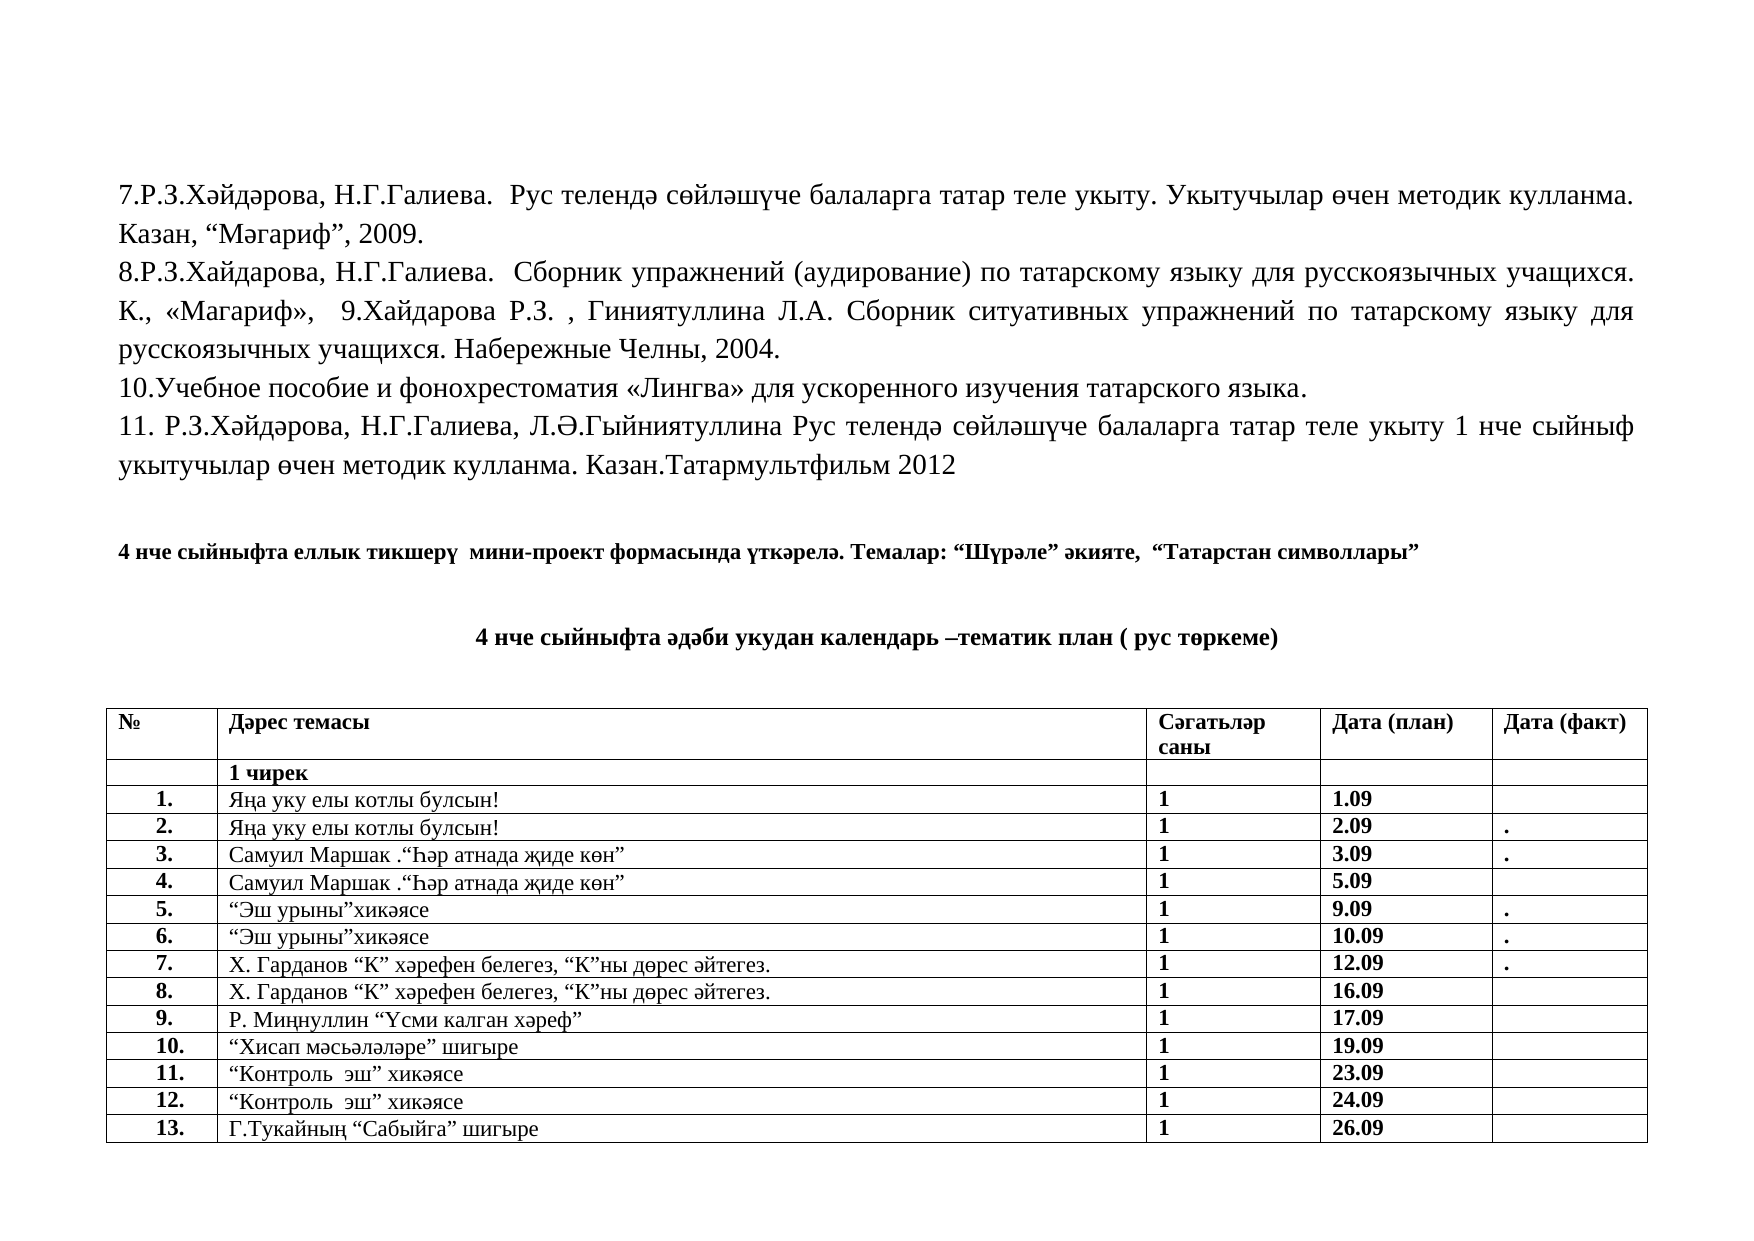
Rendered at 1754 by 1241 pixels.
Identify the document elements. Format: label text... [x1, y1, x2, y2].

table_cell Яңа уку елы котлы булсын! [218, 786, 1146, 813]
table_cell 1 [1147, 1033, 1320, 1059]
table_cell . [1493, 841, 1647, 868]
table_cell Самуил Маршак .“Һәр атнада җиде көн” [218, 869, 1146, 895]
table_cell 1 [1147, 951, 1320, 977]
table_cell . [1493, 924, 1647, 950]
text 8.Р.З.Хайдарова, Н.Г.Галиева. Сборник упражнений (аудирование) по татарскому языку для русскоязычных учащихся. К., «Магариф», 9.Хайдарова Р.З. , Гиниятуллина Л.А. Сборник ситуативных упражнений по татарскому языку для русскоязычных учащихся. Набережные Челны, 2004. [118, 254, 1636, 365]
table_cell . [1493, 951, 1647, 977]
table_cell [107, 760, 217, 785]
table_cell Х. Гарданов “К” хәрефен белегез, “К”ны дөрес әйтегез. [218, 978, 1146, 1004]
table_cell [107, 786, 217, 813]
table_cell [1493, 978, 1647, 1004]
table_cell [107, 1115, 217, 1142]
table_cell 17.09 [1321, 1006, 1492, 1032]
table_cell “Хисап мәсьәләләре” шигыре [218, 1033, 1146, 1059]
table_cell 23.09 [1321, 1060, 1492, 1087]
table_cell [107, 978, 217, 1004]
table_cell . [1493, 896, 1647, 922]
table_cell [1493, 1006, 1647, 1032]
table_cell [1493, 760, 1647, 785]
table_cell 2.09 [1321, 814, 1492, 840]
table_cell 1 [1147, 1060, 1320, 1087]
table_cell Х. Гарданов “К” хәрефен белегез, “К”ны дөрес әйтегез. [218, 951, 1146, 977]
table_cell 19.09 [1321, 1033, 1492, 1059]
table_header Дәрес темасы [218, 709, 1146, 759]
table_cell [1493, 1115, 1647, 1142]
table_cell 1 [1147, 786, 1320, 813]
table_cell Р. Миңнуллин “Үсми калган хәреф” [218, 1006, 1146, 1032]
table_cell [107, 869, 217, 895]
table_cell 1 [1147, 1088, 1320, 1114]
table_cell 1 [1147, 841, 1320, 868]
table_header № [107, 709, 217, 759]
table_cell 3.09 [1321, 841, 1492, 868]
table_cell Самуил Маршак .“Һәр атнада җиде көн” [218, 841, 1146, 868]
table_header Сәгатьләр саны [1147, 709, 1320, 759]
table_cell 1 [1147, 814, 1320, 840]
table_cell [107, 896, 217, 922]
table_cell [218, 1115, 1146, 1142]
table_cell [1493, 1033, 1647, 1059]
table_cell [107, 1060, 217, 1087]
table_cell [107, 924, 217, 950]
table_cell 5.09 [1321, 869, 1492, 895]
table_cell [107, 814, 217, 840]
table_cell [1321, 760, 1492, 785]
table_cell [107, 1088, 217, 1114]
table_cell [107, 1006, 217, 1032]
table_cell 1 [1147, 869, 1320, 895]
table_cell [107, 1033, 217, 1059]
table_cell 1 чирек [218, 760, 1146, 785]
text 10.Учебное пособие и фонохрестоматия «Лингва» для ускоренного изучения татарского языка. [118, 370, 1636, 403]
table_cell 1 [1147, 896, 1320, 922]
table_cell 26.09 [1321, 1115, 1492, 1142]
table_cell [1493, 786, 1647, 813]
table_cell 1 [1147, 978, 1320, 1004]
table_cell . [1493, 814, 1647, 840]
table_cell 24.09 [1321, 1088, 1492, 1114]
text 4 нче сыйныфта әдәби укудан календарь –тематик план ( рус төркеме) [118, 622, 1636, 651]
table_cell 1 [1147, 1006, 1320, 1032]
table_cell 1 [1147, 1115, 1320, 1142]
text 7.Р.З.Хәйдәрова, Н.Г.Галиева. Рус телендә сөйләшүче балаларга татар теле укыту. Укытучылар өчен методик кулланма. Казан, “Мәгариф”, 2009. [118, 177, 1636, 249]
table_header Дата (план) [1321, 709, 1492, 759]
table_cell 10.09 [1321, 924, 1492, 950]
text 4 нче сыйныфта еллык тикшерү мини-проект формасында үткәрелә. Темалар: “Шүрәле” әкияте, “Татарстан символлары” [118, 538, 1636, 564]
table_cell [1147, 760, 1320, 785]
table_cell Яңа уку елы котлы булсын! [218, 814, 1146, 840]
table_cell “Эш урыны”хикәясе [218, 924, 1146, 950]
table_cell 1.09 [1321, 786, 1492, 813]
table_cell 1 [1147, 924, 1320, 950]
table_cell “Контроль эш” хикәясе [218, 1060, 1146, 1087]
table_cell “Контроль эш” хикәясе [218, 1088, 1146, 1114]
table_header Дата (факт) [1493, 709, 1647, 759]
table_cell [107, 951, 217, 977]
table_cell 16.09 [1321, 978, 1492, 1004]
table_cell [1493, 1088, 1647, 1114]
table_cell 12.09 [1321, 951, 1492, 977]
table_cell [1493, 1060, 1647, 1087]
table_cell “Эш урыны”хикәясе [218, 896, 1146, 922]
table_cell [1493, 869, 1647, 895]
text 11. Р.З.Хәйдәрова, Н.Г.Галиева, Л.Ә.Гыйниятуллина Рус телендә сөйләшүче балаларга татар теле укыту 1 нче сыйныф укытучылар өчен методик кулланма. Казан.Татармультфильм 2012 [118, 408, 1636, 481]
table_cell [107, 841, 217, 868]
table_cell 9.09 [1321, 896, 1492, 922]
